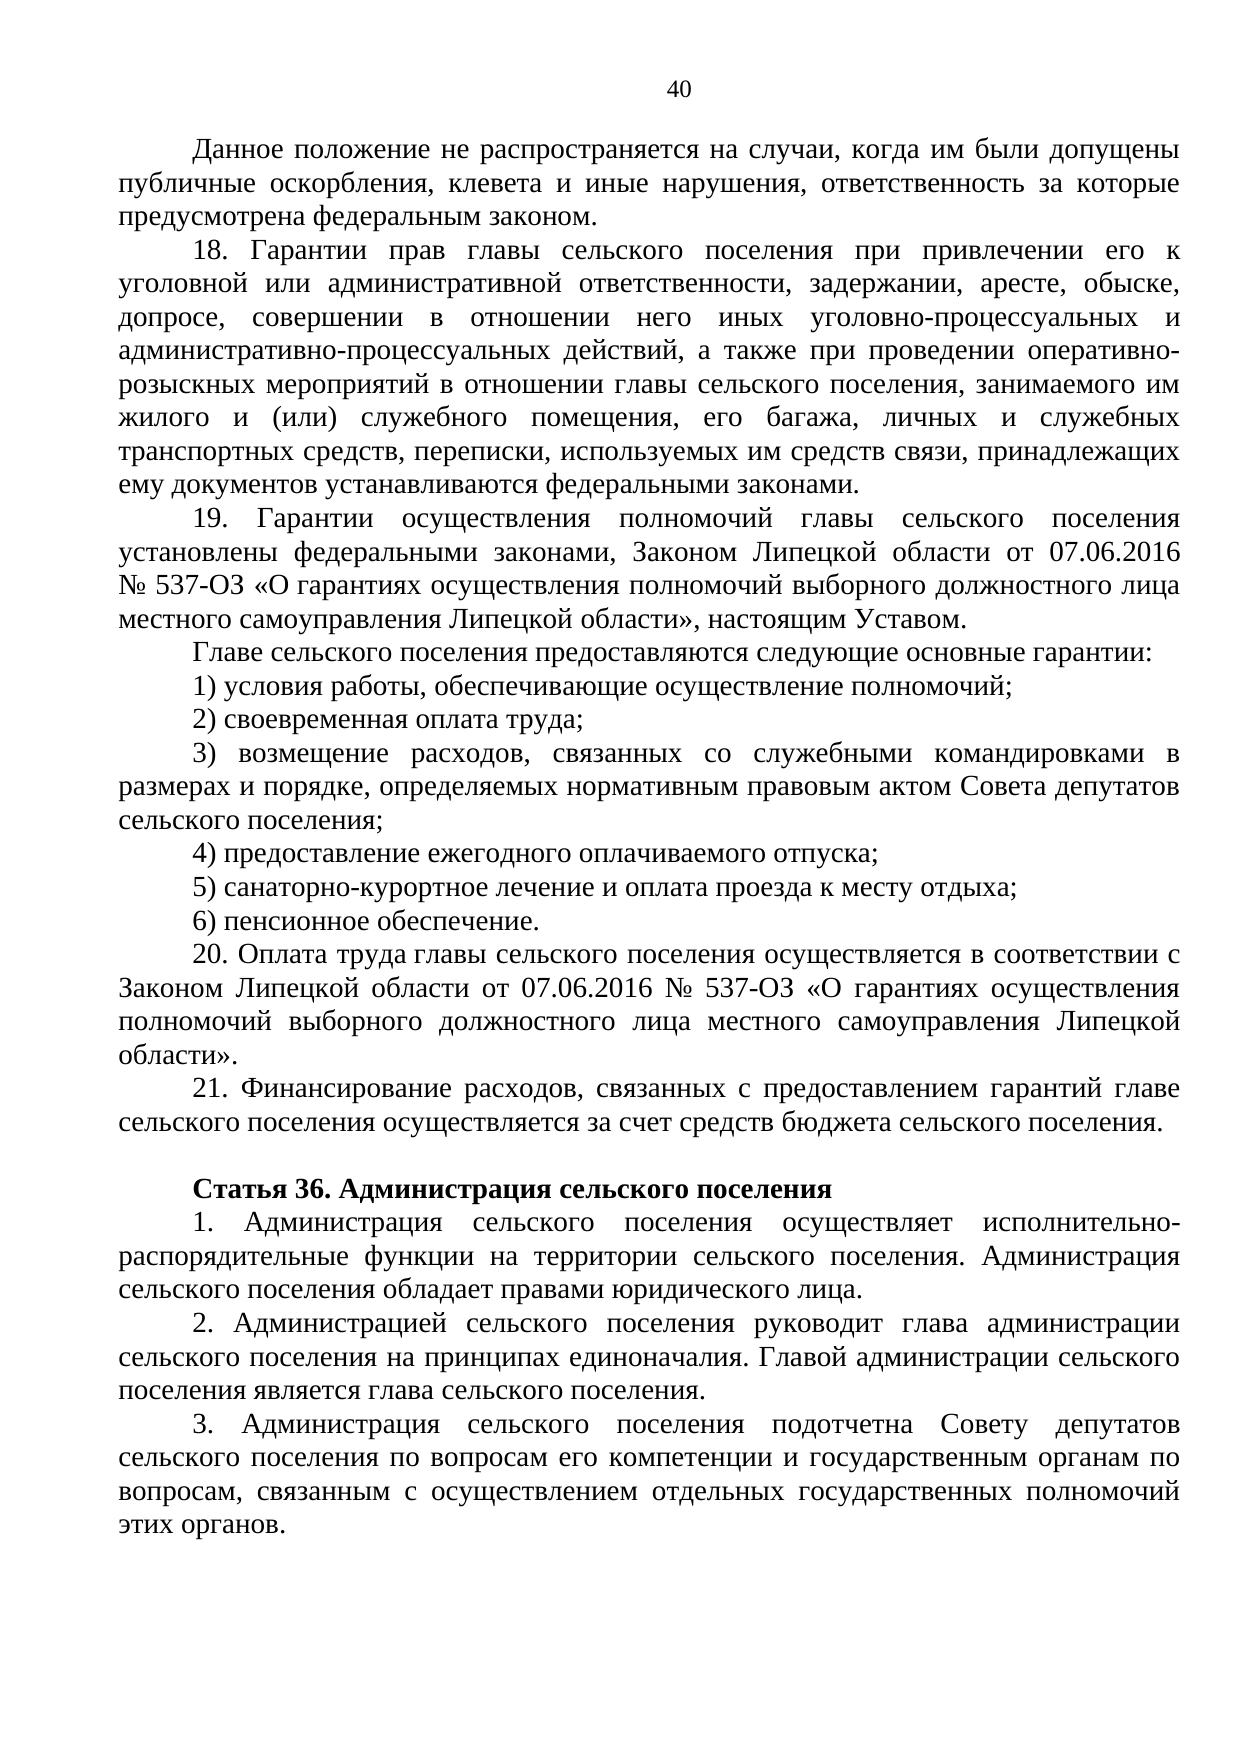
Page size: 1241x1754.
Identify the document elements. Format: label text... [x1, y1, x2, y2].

text 2) своевременная оплата труда; [118, 701, 1181, 735]
text 20. Оплата труда главы сельского поселения осуществляется в соответствии с Законом Липецкой области от 07.06.2016 № 537-ОЗ «О гарантиях осуществления полномочий выборного должностного лица местного самоуправления Липецкой области». [118, 936, 1181, 1070]
text Главе сельского поселения предоставляются следующие основные гарантии: [118, 634, 1181, 668]
text 1. Администрация сельского поселения осуществляет исполнительно-распорядительные функции на территории сельского поселения. Администрация сельского поселения обладает правами юридического лица. [118, 1204, 1181, 1305]
text 5) санаторно-курортное лечение и оплата проезда к месту отдыха; [118, 869, 1181, 903]
text Статья 36. Администрация сельского поселения [118, 1171, 1181, 1204]
text 2. Администрацией сельского поселения руководит глава администрации сельского поселения на принципах единоначалия. Главой администрации сельского поселения является глава сельского поселения. [118, 1305, 1181, 1406]
text 3) возмещение расходов, связанных со служебными командировками в размерах и порядке, определяемых нормативным правовым актом Совета депутатов сельского поселения; [118, 735, 1181, 836]
text 3. Администрация сельского поселения подотчетна Совету депутатов сельского поселения по вопросам его компетенции и государственным органам по вопросам, связанным с осуществлением отдельных государственных полномочий этих органов. [118, 1406, 1181, 1540]
text 6) пенсионное обеспечение. [118, 903, 1181, 936]
text 21. Финансирование расходов, связанных с предоставлением гарантий главе сельского поселения осуществляется за счет средств бюджета сельского поселения. [118, 1070, 1181, 1137]
text 4) предоставление ежегодного оплачиваемого отпуска; [118, 836, 1181, 869]
text 1) условия работы, обеспечивающие осуществление полномочий; [118, 668, 1181, 701]
text 19. Гарантии осуществления полномочий главы сельского поселения установлены федеральными законами, Законом Липецкой области от 07.06.2016 № 537-ОЗ «О гарантиях осуществления полномочий выборного должностного лица местного самоуправления Липецкой области», настоящим Уставом. [118, 500, 1181, 634]
text Данное положение не распространяется на случаи, когда им были допущены публичные оскорбления, клевета и иные нарушения, ответственность за которые предусмотрена федеральным законом. [118, 131, 1181, 232]
text 18. Гарантии прав главы сельского поселения при привлечении его к уголовной или административной ответственности, задержании, аресте, обыске, допросе, совершении в отношении него иных уголовно-процессуальных и административно-процессуальных действий, а также при проведении оперативно-розыскных мероприятий в отношении главы сельского поселения, занимаемого им жилого и (или) служебного помещения, его багажа, личных и служебных транспортных средств, переписки, используемых им средств связи, принадлежащих ему документов устанавливаются федеральными законами. [118, 232, 1181, 500]
